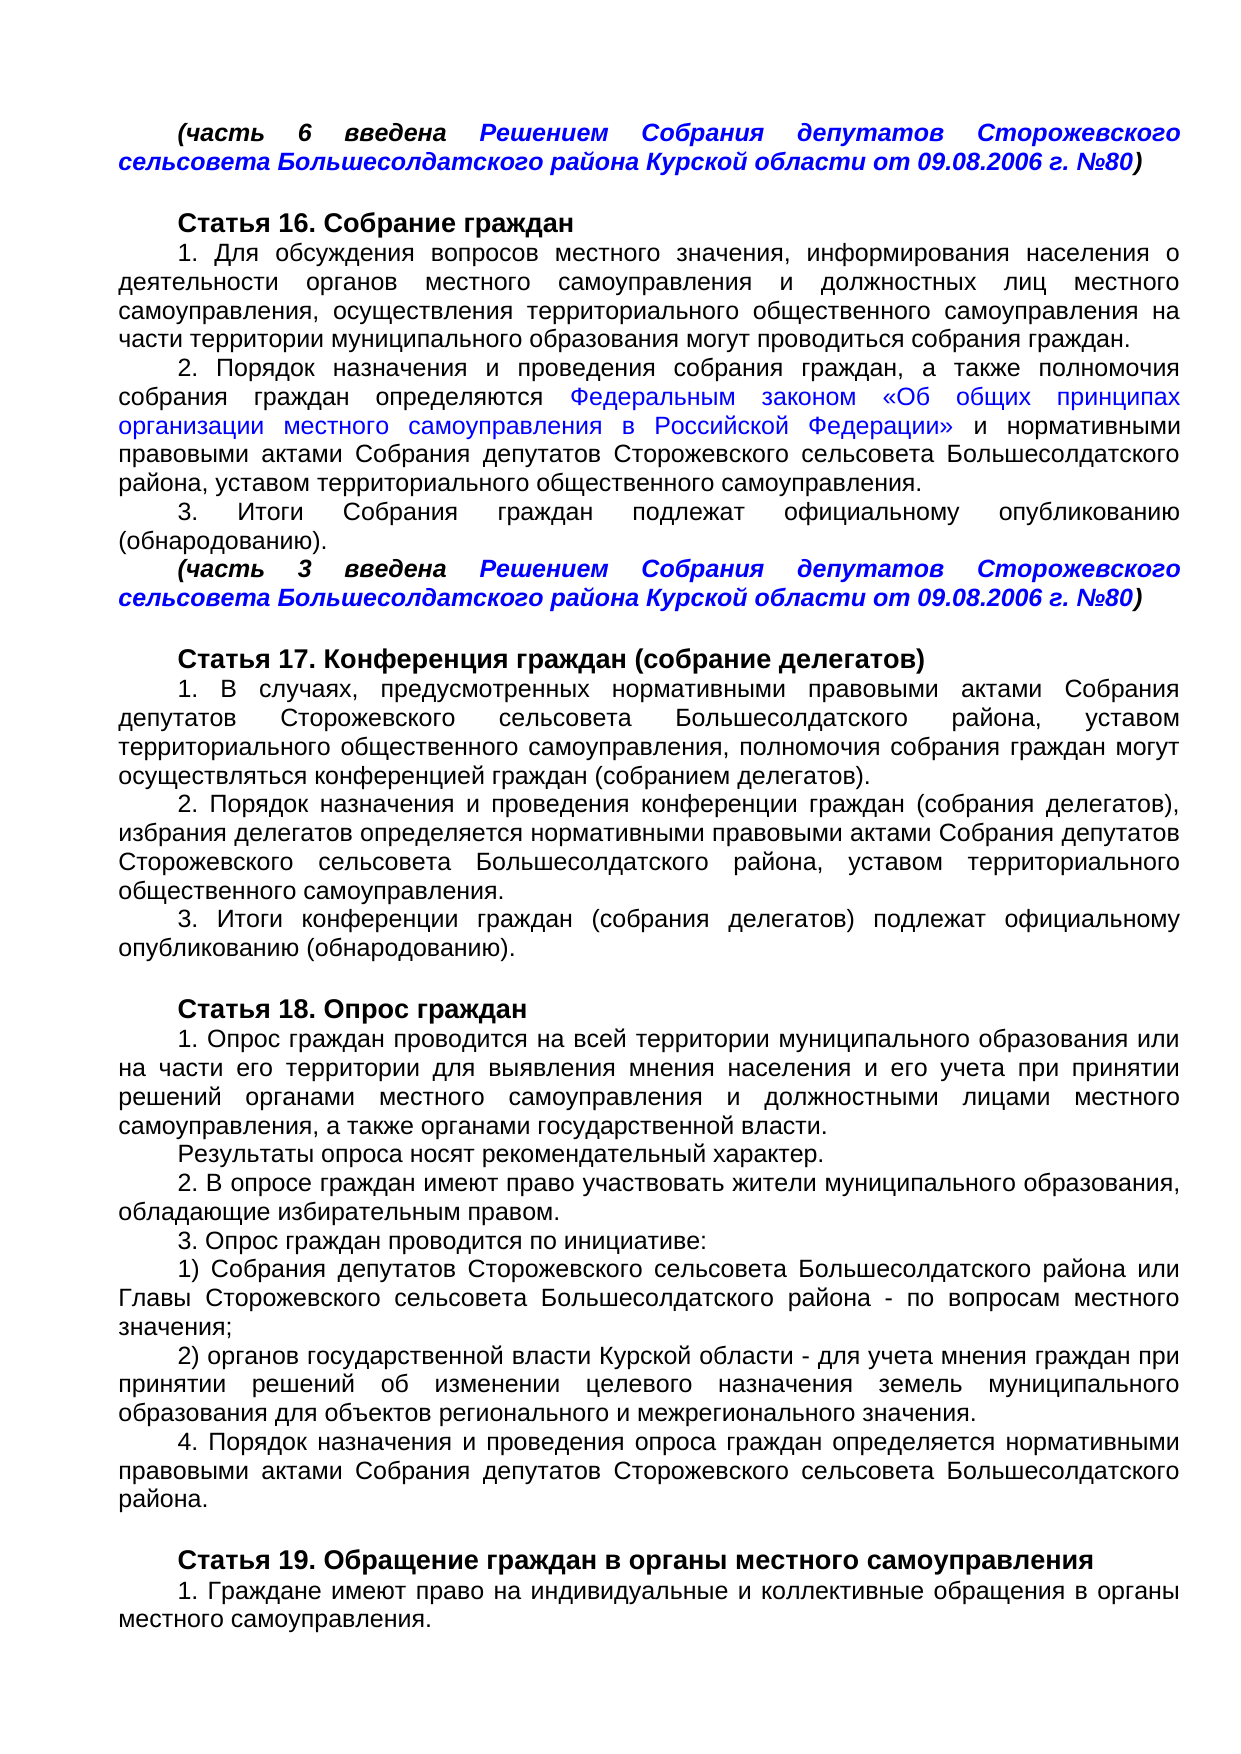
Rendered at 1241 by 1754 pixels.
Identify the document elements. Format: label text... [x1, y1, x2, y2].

text 3. Опрос граждан проводится по инициативе: [118, 1226, 1181, 1254]
text 2. Порядок назначения и проведения конференции граждан (собрания делегатов), избрания делегатов определяется нормативными правовыми актами Собрания депутатов Сторожевского сельсовета Большесолдатского района, уставом территориального общественного самоуправления. [118, 789, 1181, 904]
text 2) органов государственной власти Курской области - для учета мнения граждан при принятии решений об изменении целевого назначения земель муниципального образования для объектов регионального и межрегионального значения. [118, 1341, 1181, 1427]
text (часть 6 введена Решением Собрания депутатов Сторожевского сельсовета Большесолдатского района Курской области от 09.08.2006 г. №80) [118, 118, 1181, 176]
text Статья 19. Обращение граждан в органы местного самоуправления [118, 1544, 1181, 1576]
text 4. Порядок назначения и проведения опроса граждан определяется нормативными правовыми актами Собрания депутатов Сторожевского сельсовета Большесолдатского района. [118, 1427, 1181, 1513]
text Результаты опроса носят рекомендательный характер. [118, 1139, 1181, 1168]
text 3. Итоги Собрания граждан подлежат официальному опубликованию (обнародованию). [118, 497, 1181, 554]
text 1. Для обсуждения вопросов местного значения, информирования населения о деятельности органов местного самоуправления и должностных лиц местного самоуправления, осуществления территориального общественного самоуправления на части территории муниципального образования могут проводиться собрания граждан. [118, 238, 1181, 353]
text (часть 3 введена Решением Собрания депутатов Сторожевского сельсовета Большесолдатского района Курской области от 09.08.2006 г. №80) [118, 554, 1181, 612]
text 3. Итоги конференции граждан (собрания делегатов) подлежат официальному опубликованию (обнародованию). [118, 904, 1181, 962]
text 1) Собрания депутатов Сторожевского сельсовета Большесолдатского района или Главы Сторожевского сельсовета Большесолдатского района - по вопросам местного значения; [118, 1254, 1181, 1341]
text Статья 17. Конференция граждан (собрание делегатов) [118, 643, 1181, 674]
text 1. Граждане имеют право на индивидуальные и коллективные обращения в органы местного самоуправления. [118, 1576, 1181, 1633]
text Статья 18. Опрос граждан [118, 993, 1181, 1024]
text 2. В опросе граждан имеют право участвовать жители муниципального образования, обладающие избирательным правом. [118, 1168, 1181, 1226]
text 1. Опрос граждан проводится на всей территории муниципального образования или на части его территории для выявления мнения населения и его учета при принятии решений органами местного самоуправления и должностными лицами местного самоуправления, а также органами государственной власти. [118, 1024, 1181, 1139]
text 2. Порядок назначения и проведения собрания граждан, а также полномочия собрания граждан определяются Федеральным законом «Об общих принципах организации местного самоуправления в Российской Федерации» и нормативными правовыми актами Собрания депутатов Сторожевского сельсовета Большесолдатского района, уставом территориального общественного самоуправления. [118, 353, 1181, 497]
text 1. В случаях, предусмотренных нормативными правовыми актами Собрания депутатов Сторожевского сельсовета Большесолдатского района, уставом территориального общественного самоуправления, полномочия собрания граждан могут осуществляться конференцией граждан (собранием делегатов). [118, 674, 1181, 789]
text Статья 16. Собрание граждан [118, 207, 1181, 238]
